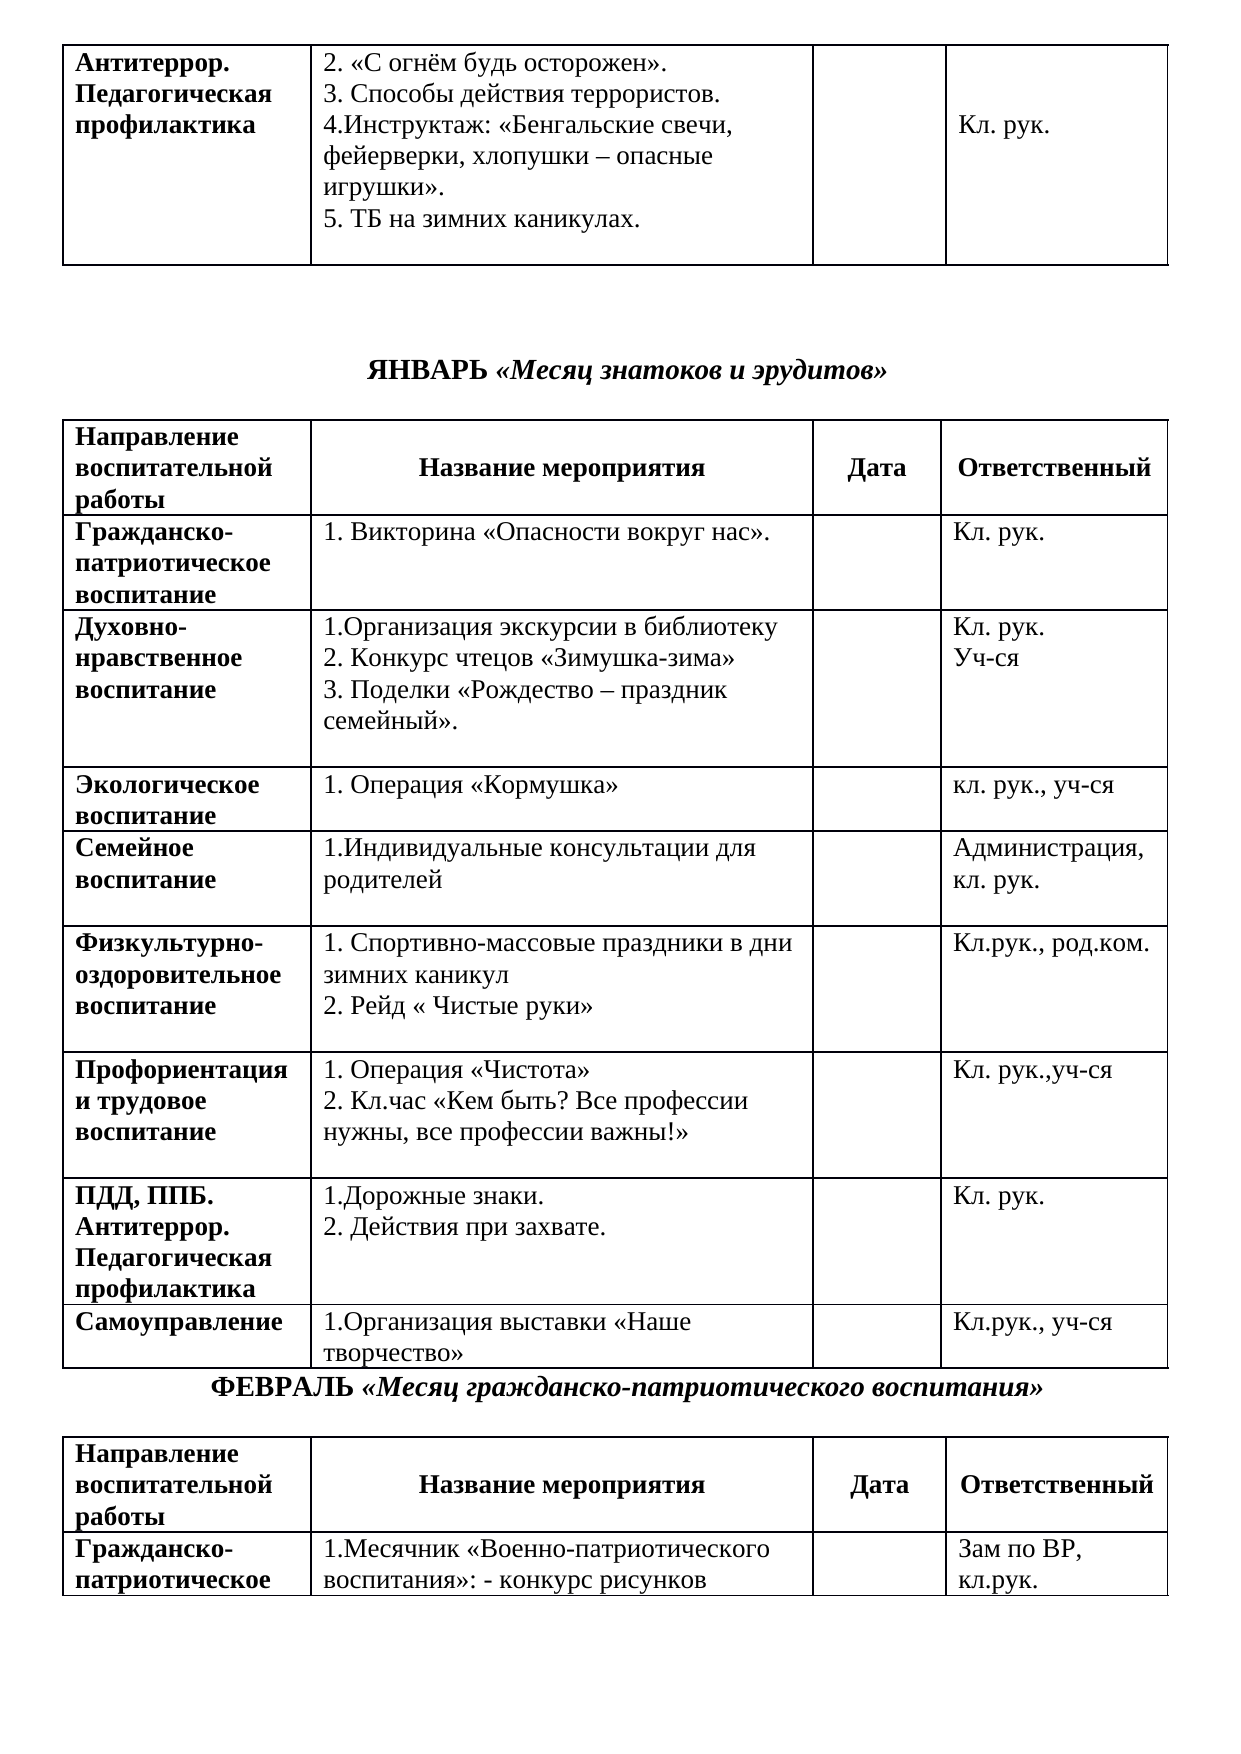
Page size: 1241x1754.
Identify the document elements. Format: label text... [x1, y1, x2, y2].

text ФЕВРАЛЬ «Месяц гражданско-патриотического воспитания» [74, 1369, 1181, 1402]
table_cell Духовно-нравственное воспитание [64, 611, 310, 766]
table_header Дата [814, 421, 940, 514]
table_cell Гражданско-патриотическое воспитание [64, 516, 310, 609]
table_cell Физкультурно-оздоровительное воспитание [64, 927, 310, 1051]
table_cell [814, 516, 940, 609]
table_cell 1. Операция «Чистота» 2. Кл.час «Кем быть? Все профессии нужны, все профессии важны!» [312, 1053, 812, 1177]
table_cell [814, 611, 940, 766]
table_header Название мероприятия [312, 421, 812, 514]
table_cell [814, 1053, 940, 1177]
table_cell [312, 1533, 812, 1595]
table_header Направление воспитательной работы [64, 1438, 310, 1531]
table_cell 1.Организация выставки «Наше творчество» [312, 1305, 812, 1367]
table_cell 1. Операция «Кормушка» [312, 768, 812, 830]
table_cell Кл. рук. Уч-ся [942, 611, 1167, 766]
table_header Ответственный [947, 1438, 1167, 1531]
table_cell 1.Индивидуальные консультации для родителей [312, 832, 812, 925]
table_cell [814, 46, 945, 264]
table_cell Кл. рук. Кл. рук. [947, 46, 1167, 264]
table_cell Кл. рук.,уч-ся [942, 1053, 1167, 1177]
table_cell ПДД, ППБ. Антитеррор. Педагогическая профилактика [64, 1179, 310, 1303]
text ЯНВАРЬ «Месяц знатоков и эрудитов» [74, 352, 1181, 385]
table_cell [64, 46, 310, 264]
table_cell [814, 1305, 940, 1367]
table_cell Профориентация и трудовое воспитание [64, 1053, 310, 1177]
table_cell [64, 1533, 310, 1595]
table_cell 1.Дорожные знаки. 2. Действия при захвате. [312, 1179, 812, 1303]
table_cell [814, 1533, 945, 1595]
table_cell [312, 46, 812, 264]
table_header Дата [814, 1438, 945, 1531]
table_header Ответственный [942, 421, 1167, 514]
table_cell кл. рук., уч-ся [942, 768, 1167, 830]
table_cell Кл. рук. [942, 516, 1167, 609]
table_cell [814, 768, 940, 830]
table_header Направление воспитательной работы [64, 421, 310, 514]
table_header Название мероприятия [312, 1438, 812, 1531]
table_cell 1.Организация экскурсии в библиотеку 2. Конкурс чтецов «Зимушка-зима» 3. Поделки «Рождество – праздник семейный». [312, 611, 812, 766]
table_cell [814, 832, 940, 925]
table_cell [814, 1179, 940, 1303]
table_cell 1. Викторина «Опасности вокруг нас». [312, 516, 812, 609]
table_cell [814, 927, 940, 1051]
table_cell Экологическое воспитание [64, 768, 310, 830]
table_cell Администрация, кл. рук. [942, 832, 1167, 925]
table_cell Кл.рук., род.ком. [942, 927, 1167, 1051]
table_cell Зам по ВР, кл.рук. [947, 1533, 1167, 1595]
table_cell Самоуправление [64, 1305, 310, 1367]
table_cell Кл. рук. [942, 1179, 1167, 1303]
table_cell Кл.рук., уч-ся [942, 1305, 1167, 1367]
table_cell Семейное воспитание [64, 832, 310, 925]
table_cell 1. Спортивно-массовые праздники в дни зимних каникул 2. Рейд « Чистые руки» [312, 927, 812, 1051]
